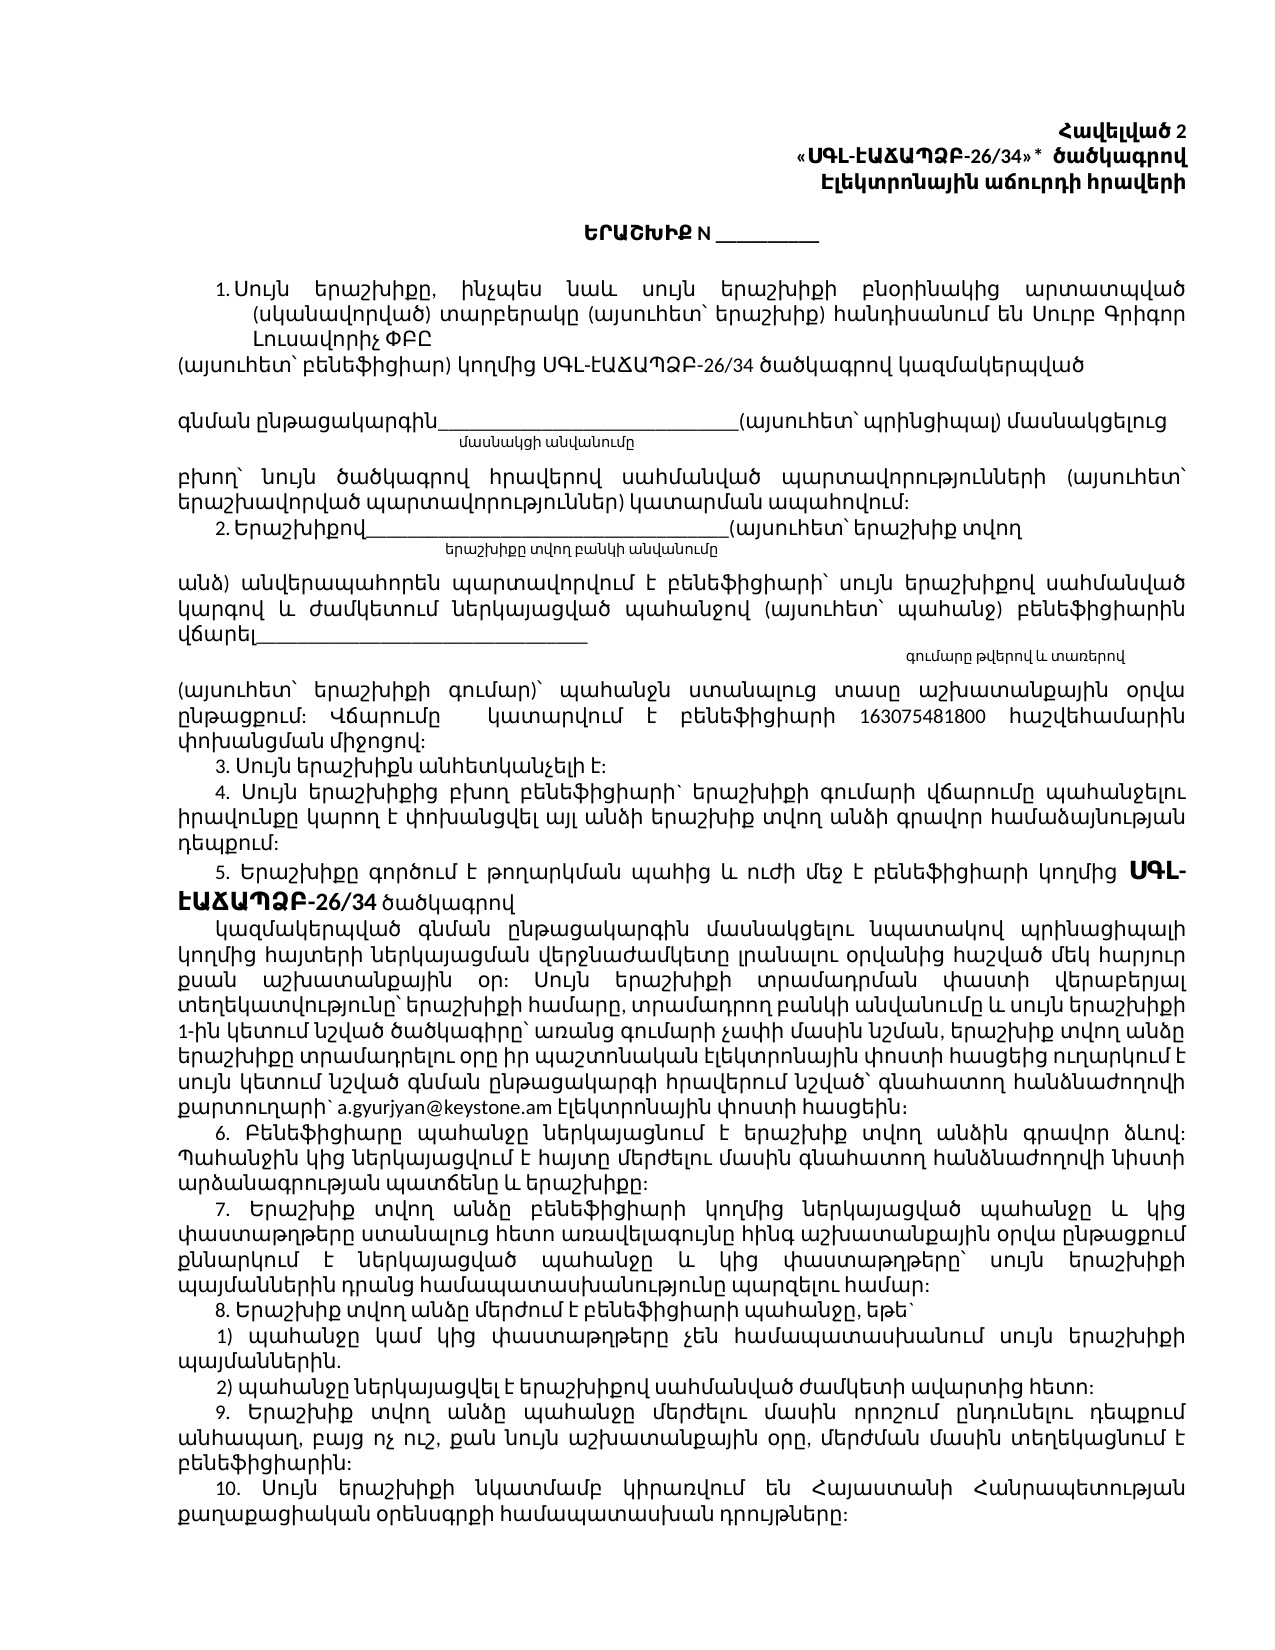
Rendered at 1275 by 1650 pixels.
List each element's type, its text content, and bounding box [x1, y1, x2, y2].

text 4. Սույն երաշխիքից բխող բենեֆիցիարի` երաշխիքի գումարի վճարումը պահանջելու իրավունքը կարող է փոխանցվել այլ անձի երաշխիք տվող անձի գրավոր համաձայնության դեպքում: [177, 779, 1186, 855]
text 3. Սույն երաշխիքն անհետկանչելի է: [177, 754, 1186, 779]
text գնման ընթացակարգին_____________________________(այսուհետ՝ պրինցիպալ) մասնակցելուց [177, 408, 1186, 433]
text գումարը թվերով և տառերով [177, 647, 1186, 677]
text (այսուհետ՝ երաշխիքի գումար)՝ պահանջն ստանալուց տասը աշխատանքային օրվա ընթացքում: Վճարումը կատարվում է բենեֆիցիարի 163075481800 հաշվեհամարին փոխանցման միջոցով: [177, 677, 1186, 754]
text մասնակցի անվանումը [421, 433, 1186, 464]
text 2) պահանջը ներկայացվել է երաշխիքով սահմանված ժամկետի ավարտից հետո: [177, 1374, 1186, 1399]
text 5. Երաշխիքը գործում է թողարկման պահից և ուժի մեջ է բենեֆիցիարի կողմից ՍԳԼ-էԱՃԱՊՁԲ-26/34 ծածկագրով [177, 855, 1186, 916]
text 9. Երաշխիք տվող անձը պահանջը մերժելու մասին որոշում ընդունելու դեպքում անհապաղ, բայց ոչ ուշ, քան նույն աշխատանքային օրը, մերժման մասին տեղեկացնում է բենեֆիցիարին: [177, 1399, 1186, 1476]
list Երաշխիքով___________________________________(այսուհետ՝ երաշխիք տվող [215, 515, 1186, 540]
text 7. Երաշխիք տվող անձը բենեֆիցիարի կողմից ներկայացված պահանջը և կից փաստաթղթերը ստանալուց հետո առավելագույնը հինգ աշխատանքային օրվա ընթացքում քննարկում է ներկայացված պահանջը և կից փաստաթղթերը՝ սույն երաշխիքի պայմաններին դրանց համապատասխանությունը պարզելու համար: [177, 1196, 1186, 1298]
text անձ) անվերապահորեն պարտավորվում է բենեֆիցիարի՝ սույն երաշխիքով սահմանված կարգով և ժամկետում ներկայացված պահանջով (այսուհետ՝ պահանջ) բենեֆիցիարին վճարել________________________________ [177, 571, 1186, 647]
text 8. Երաշխիք տվող անձը մերժում է բենեֆիցիարի պահանջը, եթե` [177, 1298, 1186, 1323]
text «ՍԳԼ-էԱՃԱՊՁԲ-26/34»* ծածկագրով [177, 143, 1186, 169]
text բխող՝ նույն ծածկագրով հրավերով սահմանված պարտավորությունների (այսուհետ՝ երաշխավորված պարտավորություններ) կատարման ապահովում: [177, 464, 1186, 515]
text կազմակերպված գնման ընթացակարգին մասնակցելու նպատակով պրինացիպալի կողմից հայտերի ներկայացման վերջնաժամկետը լրանալու օրվանից հաշված մեկ հարյուր քսան աշխատանքային օր: Սույն երաշխիքի տրամադրման փաստի վերաբերյալ տեղեկատվությունը՝ երաշխիքի համարը, տրամադրող բանկի անվանումը և սույն երաշխիքի 1-ին կետում նշված ծածկագիրը՝ առանց գումարի չափի մասին նշման, երաշխիք տվող անձը երաշխիքը տրամադրելու օրը իր պաշտոնական էլեկտրոնային փոստի հասցեից ուղարկում է սույն կետում նշված գնման ընթացակարգի հրավերում նշված՝ գնահատող հանձնաժողովի քարտուղարի` a.gyurjyan@keystone.am էլեկտրոնային փոստի հասցեին։ [177, 916, 1186, 1120]
text ԵՐԱՇԽԻՔ N __________ [177, 220, 1186, 245]
text 1) պահանջը կամ կից փաստաթղթերը չեն համապատասխանում սույն երաշխիքի պայմաններին. [177, 1323, 1186, 1374]
text Հավելված 2 [177, 118, 1186, 143]
text 6. Բենեֆիցիարը պահանջը ներկայացնում է երաշխիք տվող անձին գրավոր ձևով: Պահանջին կից ներկայացվում է հայտը մերժելու մասին գնահատող հանձնաժողովի նիստի արձանագրության պատճենը և երաշխիքը: [177, 1120, 1186, 1196]
list Սույն երաշխիքը, ինչպես նաև սույն երաշխիքի բնօրինակից արտատպված (սկանավորված) տարբերակը (այսուհետ՝ երաշխիք) հանդիսանում են Սուրբ Գրիգոր Լուսավորիչ ՓԲԸ [215, 276, 1186, 352]
text (այսուհետ՝ բենեֆիցիար) կողմից ՍԳԼ-էԱՃԱՊՁԲ-26/34 ծածկագրով կազմակերպված [177, 352, 1186, 408]
text Էլեկտրոնային աճուրդի հրավերի [177, 169, 1186, 194]
text 10. Սույն երաշխիքի նկատմամբ կիրառվում են Հայաստանի Հանրապետության քաղաքացիական օրենսգրքի համապատասխան դրույթները: [177, 1476, 1186, 1526]
text երաշխիքը տվող բանկի անվանումը [168, 540, 1186, 571]
